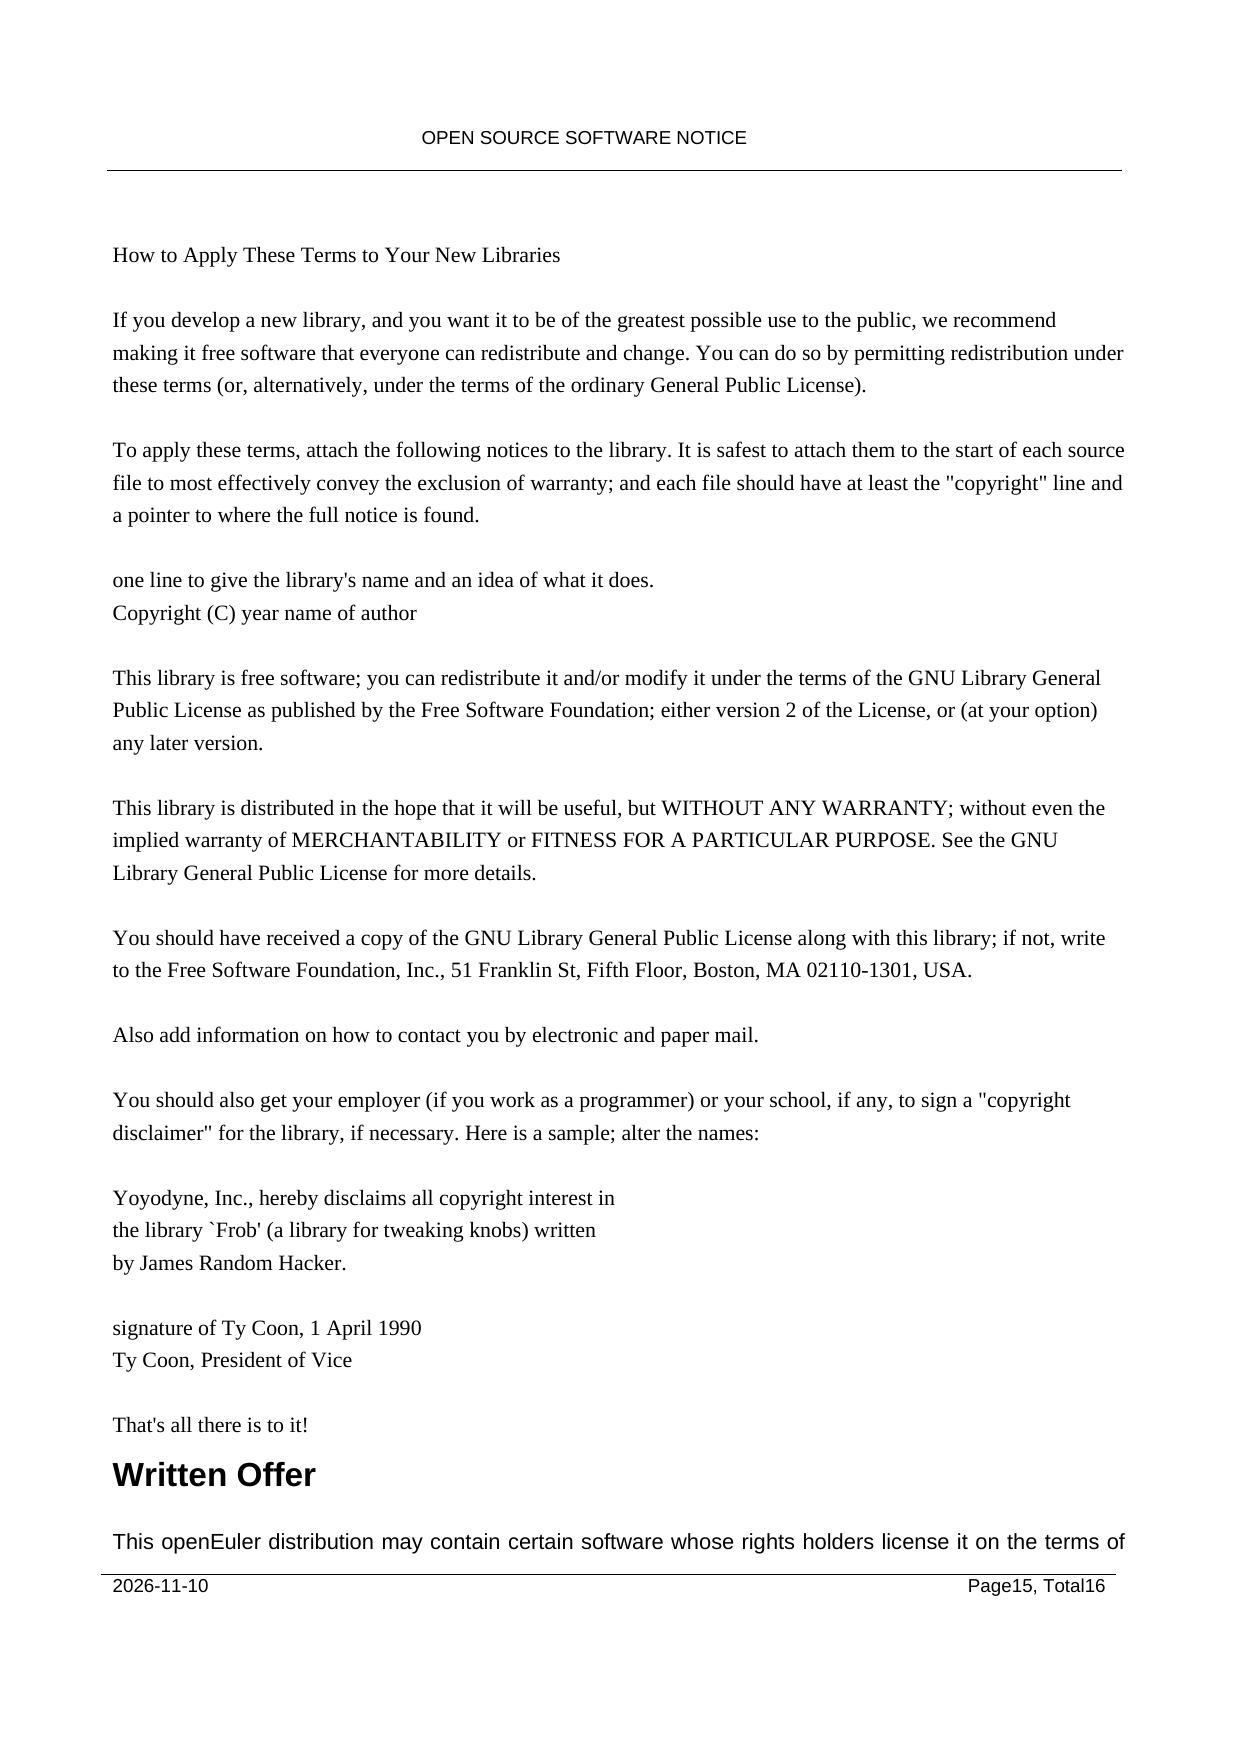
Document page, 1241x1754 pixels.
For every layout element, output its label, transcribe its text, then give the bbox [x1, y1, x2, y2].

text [112, 1526, 1128, 1558]
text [112, 206, 1128, 1441]
text Written Offer [112, 1441, 1128, 1506]
